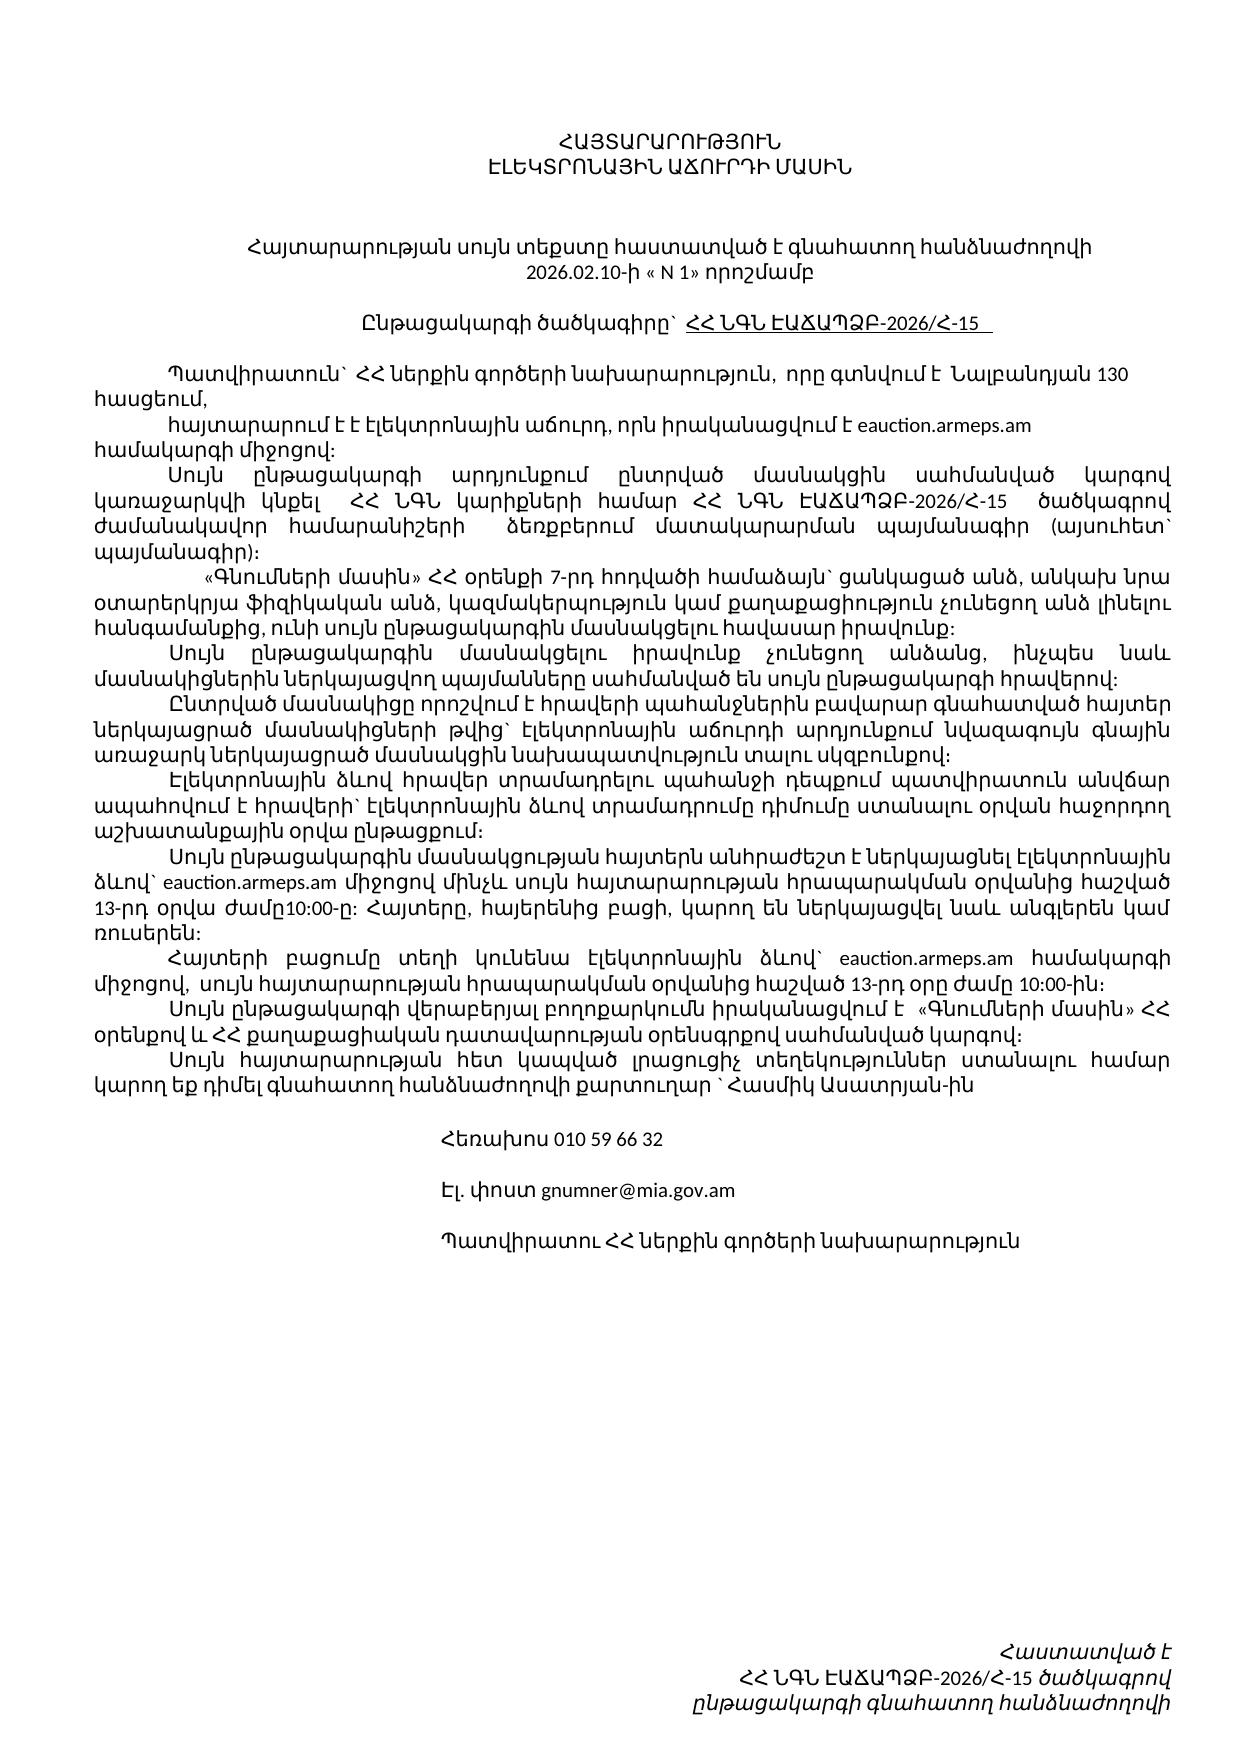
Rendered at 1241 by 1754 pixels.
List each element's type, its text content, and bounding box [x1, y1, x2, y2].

text Հայտերի բացումը տեղի կունենա էլեկտրոնային ձևով` eauction.armeps.am համակարգի միջոցով, սույն հայտարարության հրապարակման օրվանից հաշված 13-րդ օրը ժամը 10:00-ին։ [94, 946, 1171, 996]
text Ընթացակարգի ծածկագիրը` ՀՀ ՆԳՆ ԷԱՃԱՊՁԲ-2026/Հ-15 [94, 310, 1171, 336]
text Էլ. փոստ gnumner@mia.gov.am [94, 1177, 1171, 1203]
text ՀՀ ՆԳՆ ԷԱՃԱՊՁԲ-2026/Հ-15 ծածկագրով [94, 1665, 1171, 1690]
text ԷԼԵԿՏՐՈՆԱՅԻՆ ԱՃՈՒՐԴԻ ՄԱՍԻՆ [94, 154, 1171, 180]
text «Գնումների մասին» ՀՀ օրենքի 7-րդ հոդվածի համաձայն` ցանկացած անձ, անկախ նրա օտարերկրյա ֆիզիկական անձ, կազմակերպություն կամ քաղաքացիություն չունեցող անձ լինելու հանգամանքից, ունի սույն ընթացակարգին մասնակցելու հավասար իրավունք: [94, 564, 1171, 641]
text Պատվիրատու ՀՀ ներքին գործերի նախարարություն [94, 1228, 1171, 1253]
text Սույն ընթացակարգին մասնակցելու իրավունք չունեցող անձանց, ինչպես նաև մասնակիցներին ներկայացվող պայմանները սահմանված են սույն ընթացակարգի հրավերով: [94, 641, 1171, 691]
text հայտարարում է է էլեկտրոնային աճուրդ, որն իրականացվում է eauction.armeps.am համակարգի միջոցով: [94, 412, 1171, 463]
text Սույն ընթացակարգի վերաբերյալ բողոքարկումն իրականացվում է «Գնումների մասին» ՀՀ օրենքով և ՀՀ քաղաքացիական դատավարության օրենսգրքով սահմանված կարգով։ [94, 996, 1171, 1047]
text ընթացակարգի գնահատող հանձնաժողովի [94, 1690, 1171, 1716]
text Սույն ընթացակարգին մասնակցության հայտերն անհրաժեշտ է ներկայացնել էլեկտրոնային ձևով` eauction.armeps.am միջոցով մինչև սույն հայտարարության հրապարակման օրվանից հաշված 13-րդ օրվա ժամը10:00-ը: Հայտերը, հայերենից բացի, կարող են ներկայացվել նաև անգլերեն կամ ռուսերեն: [94, 844, 1171, 946]
text Ընտրված մասնակիցը որոշվում է հրավերի պահանջներին բավարար գնահատված հայտեր ներկայացրած մասնակիցների թվից` էլեկտրոնային աճուրդի արդյունքում նվազագույն գնային առաջարկ ներկայացրած մասնակցին նախապատվություն տալու սկզբունքով։ [94, 691, 1171, 768]
text Հաստատված է [94, 1639, 1171, 1665]
text Սույն հայտարարության հետ կապված լրացուցիչ տեղեկություններ ստանալու համար կարող եք դիմել գնահատող հանձնաժողովի քարտուղար ` Հասմիկ Ասատրյան-ին [94, 1047, 1171, 1098]
text 2026.02.10 -ի « N 1» որոշմամբ [94, 259, 1171, 285]
text ՀԱՅՏԱՐԱՐՈՒԹՅՈՒՆ [94, 129, 1171, 154]
text Սույն ընթացակարգի արդյունքում ընտրված մասնակցին սահմանված կարգով կառաջարկվի կնքել ՀՀ ՆԳՆ կարիքների համար ՀՀ ՆԳՆ ԷԱՃԱՊՁԲ-2026/Հ-15 ծածկագրով ժամանակավոր համարանիշերի ձեռքբերում մատակարարման պայմանագիր (այսուհետ` պայմանագիր)։ [94, 463, 1171, 564]
text Էլեկտրոնային ձևով հրավեր տրամադրելու պահանջի դեպքում պատվիրատուն անվճար ապահովում է հրավերի` էլեկտրոնային ձևով տրամադրումը դիմումը ստանալու օրվան հաջորդող աշխատանքային օրվա ընթացքում։ [94, 768, 1171, 844]
text Հայտարարության սույն տեքստը հաստատված է գնահատող հանձնաժողովի [94, 234, 1171, 259]
text Հեռախոս 010 59 66 32 [94, 1126, 1171, 1152]
text Պատվիրատուն` ՀՀ ներքին գործերի նախարարություն, որը գտնվում է Նալբանդյան 130 հասցեում, [94, 361, 1171, 412]
